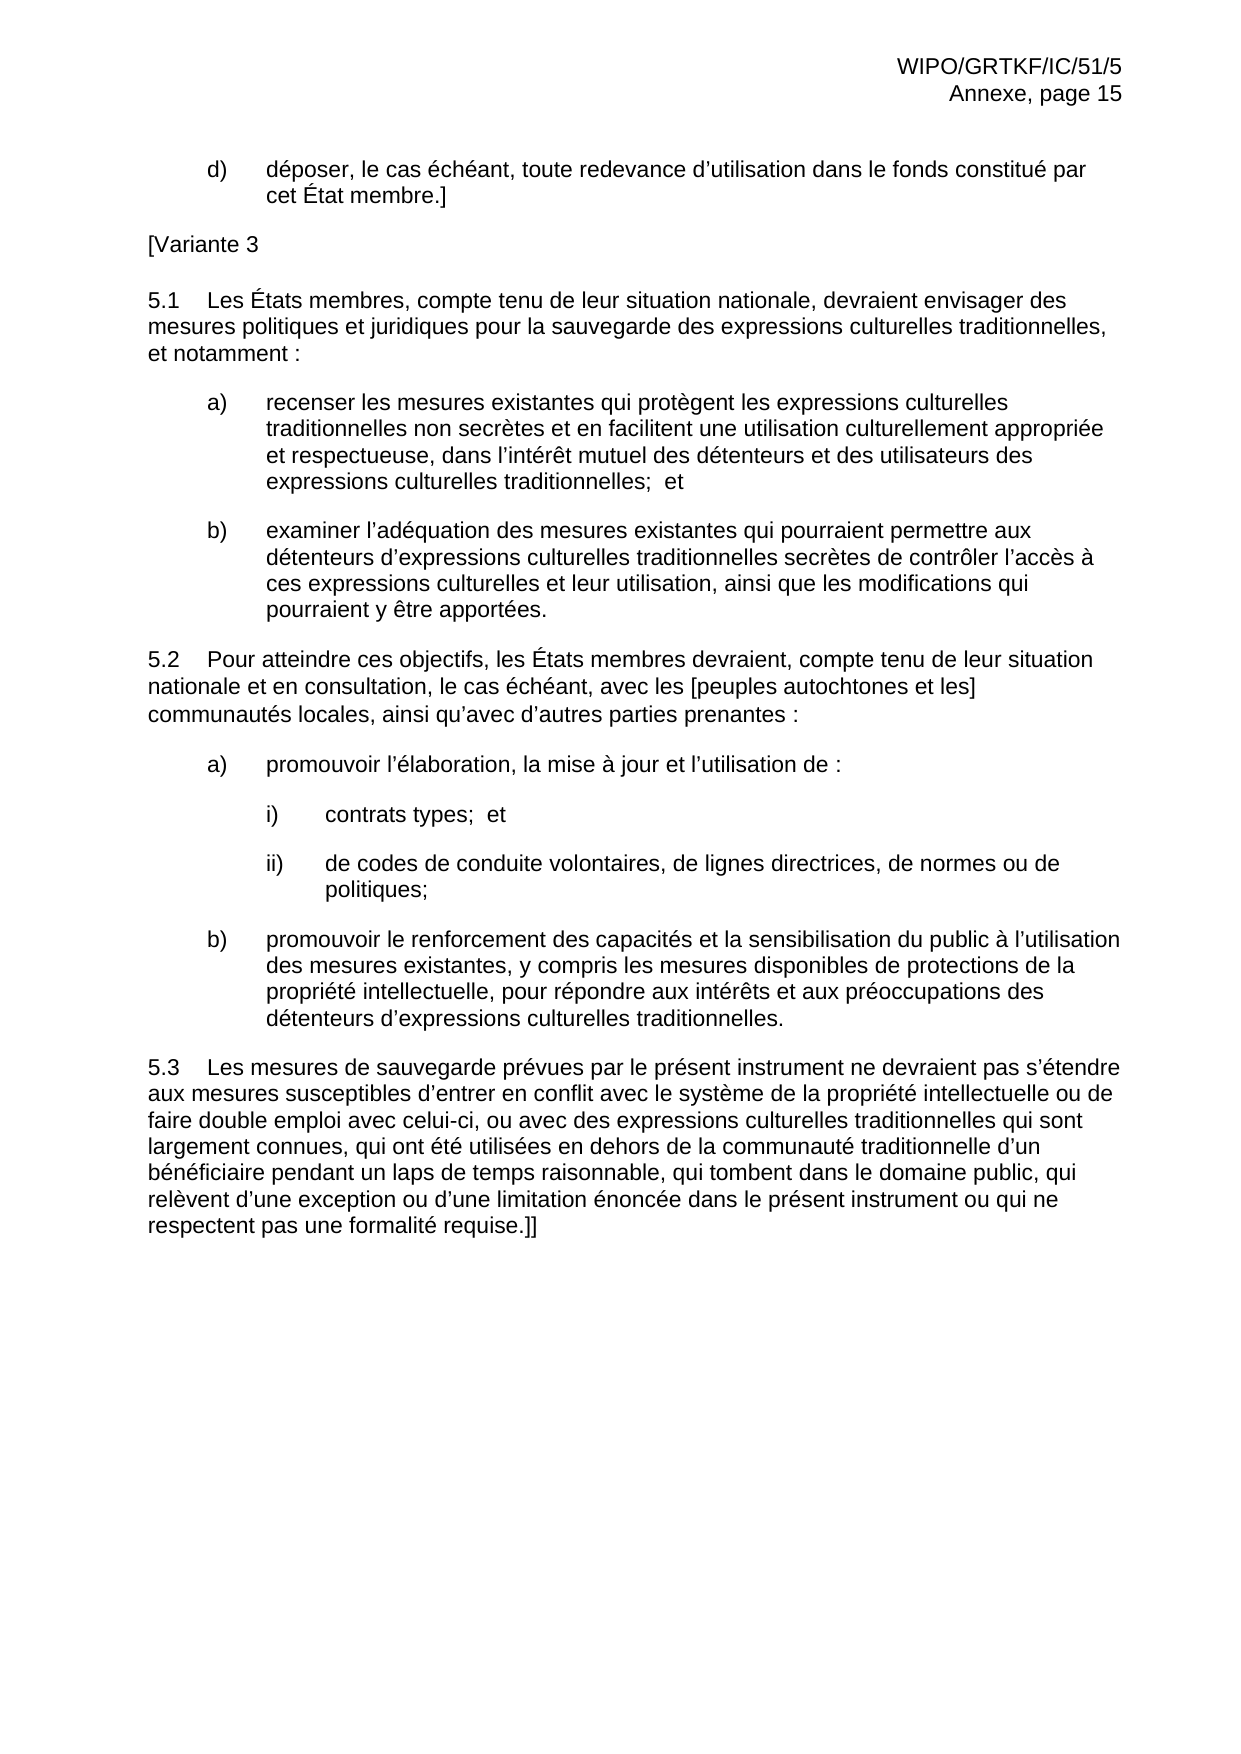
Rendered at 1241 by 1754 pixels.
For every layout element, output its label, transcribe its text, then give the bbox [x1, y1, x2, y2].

list 5.1 Les États membres, compte tenu de leur situation nationale, devraient envisager des mesures politiques et juridiques pour la sauvegarde des expressions culturelles traditionnelles, et notamment : [148, 287, 1122, 366]
text 5.2 Pour atteindre ces objectifs, les États membres devraient, compte tenu de leur situation nationale et en consultation, le cas échéant, avec les [peuples autochtones et les] communautés locales, ainsi qu’avec d’autres parties prenantes : [148, 646, 1122, 727]
list recenser les mesures existantes qui protègent les expressions culturelles traditionnelles non secrètes et en facilitent une utilisation culturellement appropriée et respectueuse, dans l’intérêt mutuel des détenteurs et des utilisateurs des expressions culturelles traditionnelles; et [207, 389, 1122, 494]
text 5.3 Les mesures de sauvegarde prévues par le présent instrument ne devraient pas s’étendre aux mesures susceptibles d’entrer en conflit avec le système de la propriété intellectuelle ou de faire double emploi avec celui-ci, ou avec des expressions culturelles traditionnelles qui sont largement connues, qui ont été utilisées en dehors de la communauté traditionnelle d’un bénéficiaire pendant un laps de temps raisonnable, qui tombent dans le domaine public, qui relèvent d’une exception ou d’une limitation énoncée dans le présent instrument ou qui ne respectent pas une formalité requise.]] [148, 1054, 1122, 1238]
list promouvoir le renforcement des capacités et la sensibilisation du public à l’utilisation des mesures existantes, y compris les mesures disponibles de protections de la propriété intellectuelle, pour répondre aux intérêts et aux préoccupations des détenteurs d’expressions culturelles traditionnelles. [207, 926, 1122, 1031]
list contrats types; et [266, 801, 1122, 827]
text [Variante 3 [148, 231, 1122, 258]
list de codes de conduite volontaires, de lignes directrices, de normes ou de politiques; [266, 850, 1122, 903]
list déposer, le cas échéant, toute redevance d’utilisation dans le fonds constitué par cet État membre.] [207, 156, 1122, 208]
list promouvoir l’élaboration, la mise à jour et l’utilisation de : [207, 751, 1122, 778]
list examiner l’adéquation des mesures existantes qui pourraient permettre aux détenteurs d’expressions culturelles traditionnelles secrètes de contrôler l’accès à ces expressions culturelles et leur utilisation, ainsi que les modifications qui pourraient y être apportées. [207, 517, 1122, 623]
